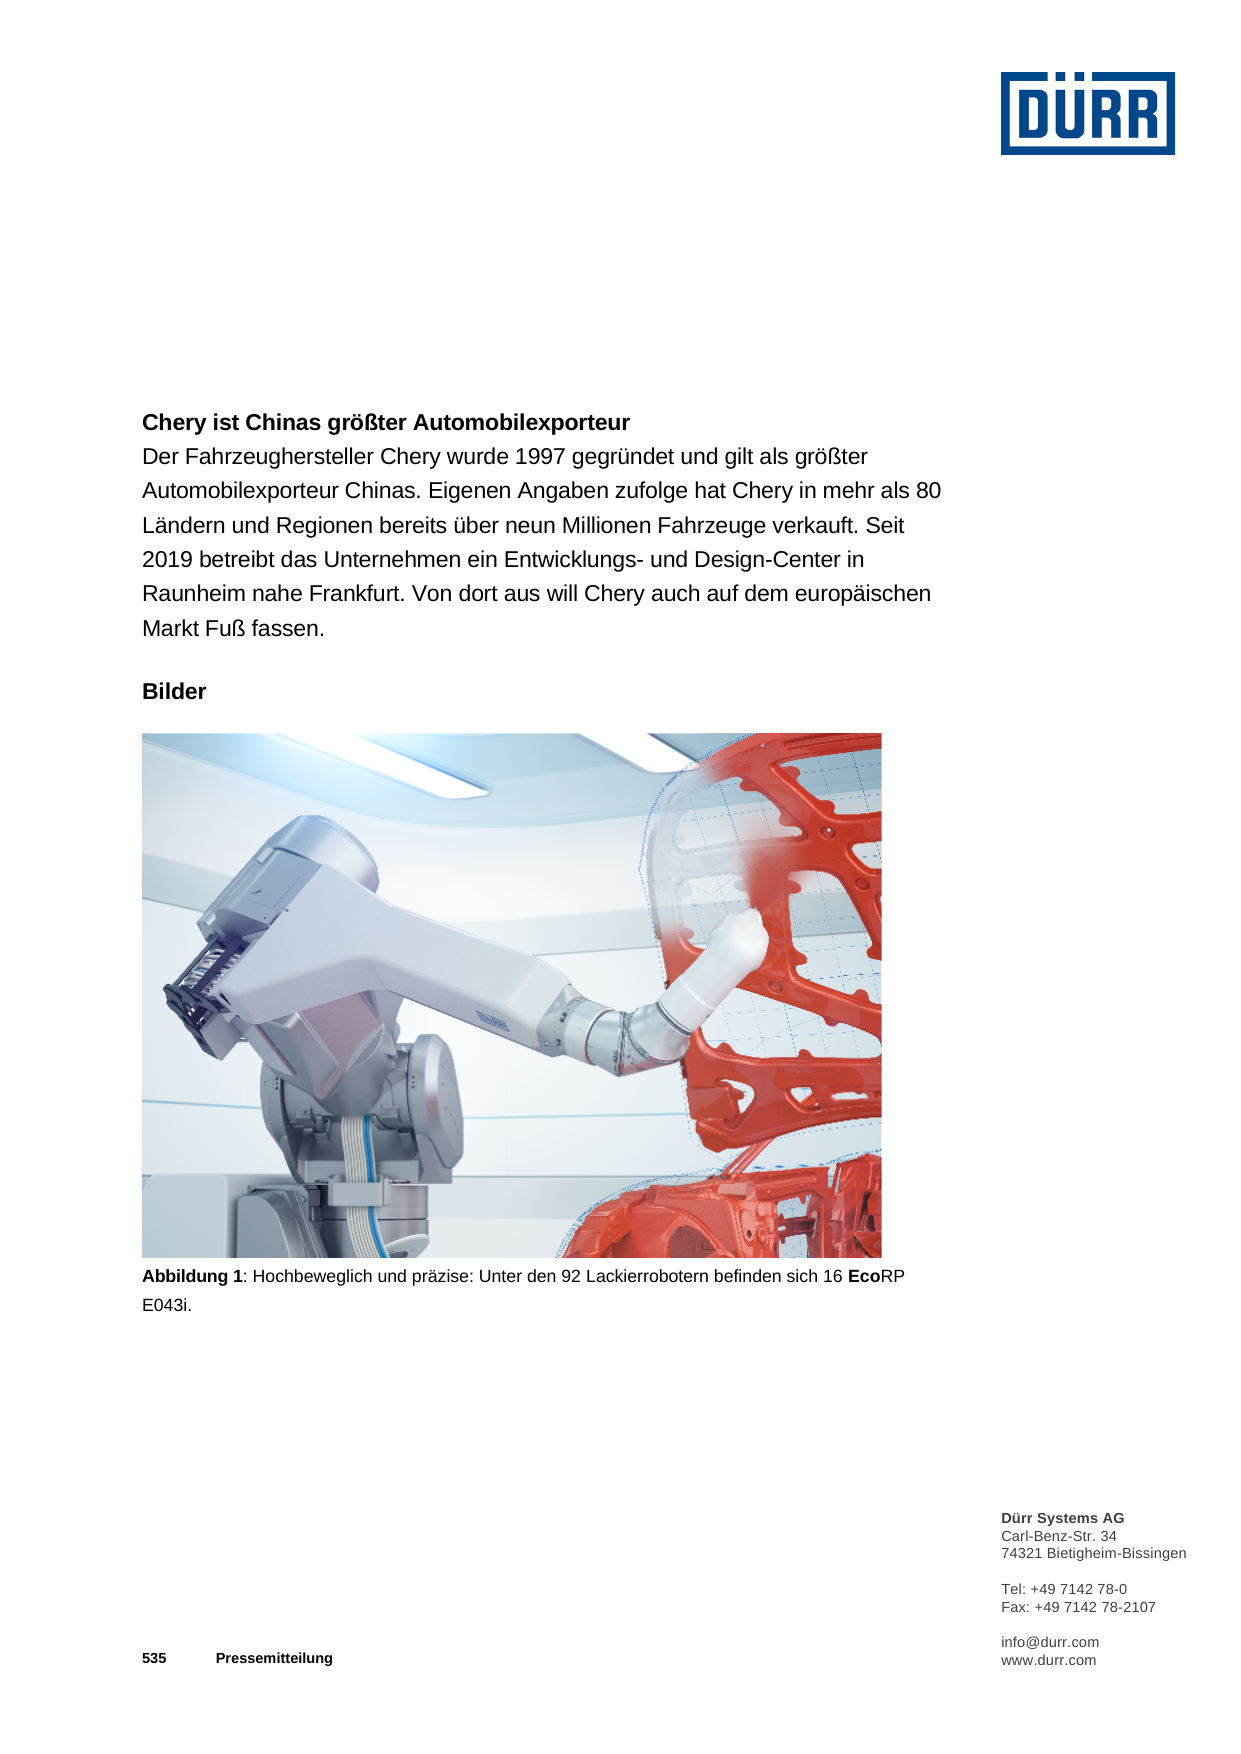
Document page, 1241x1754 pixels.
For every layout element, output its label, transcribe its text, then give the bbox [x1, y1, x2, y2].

text Der Fahrzeughersteller Chery wurde 1997 gegründet und gilt als größter Automobilexporteur Chinas. Eigenen Angaben zufolge hat Chery in mehr als 80 Ländern und Regionen bereits über neun Millionen Fahrzeuge verkauft. Seit 2019 betreibt das Unternehmen ein Entwicklungs- und Design-Center in Raunheim nahe Frankfurt. Von dort aus will Chery auch auf dem europäischen Markt Fuß fassen. [142, 435, 951, 641]
picture [1001, 72, 1175, 155]
picture [141, 733, 882, 1258]
text Chery ist Chinas größter Automobilexporteur [142, 401, 951, 435]
text Abbildung 1: Hochbeweglich und präzise: Unter den 92 Lackierrobotern befinden sich 16 EcoRP E043i. [142, 1257, 951, 1316]
text Bilder [142, 676, 951, 705]
